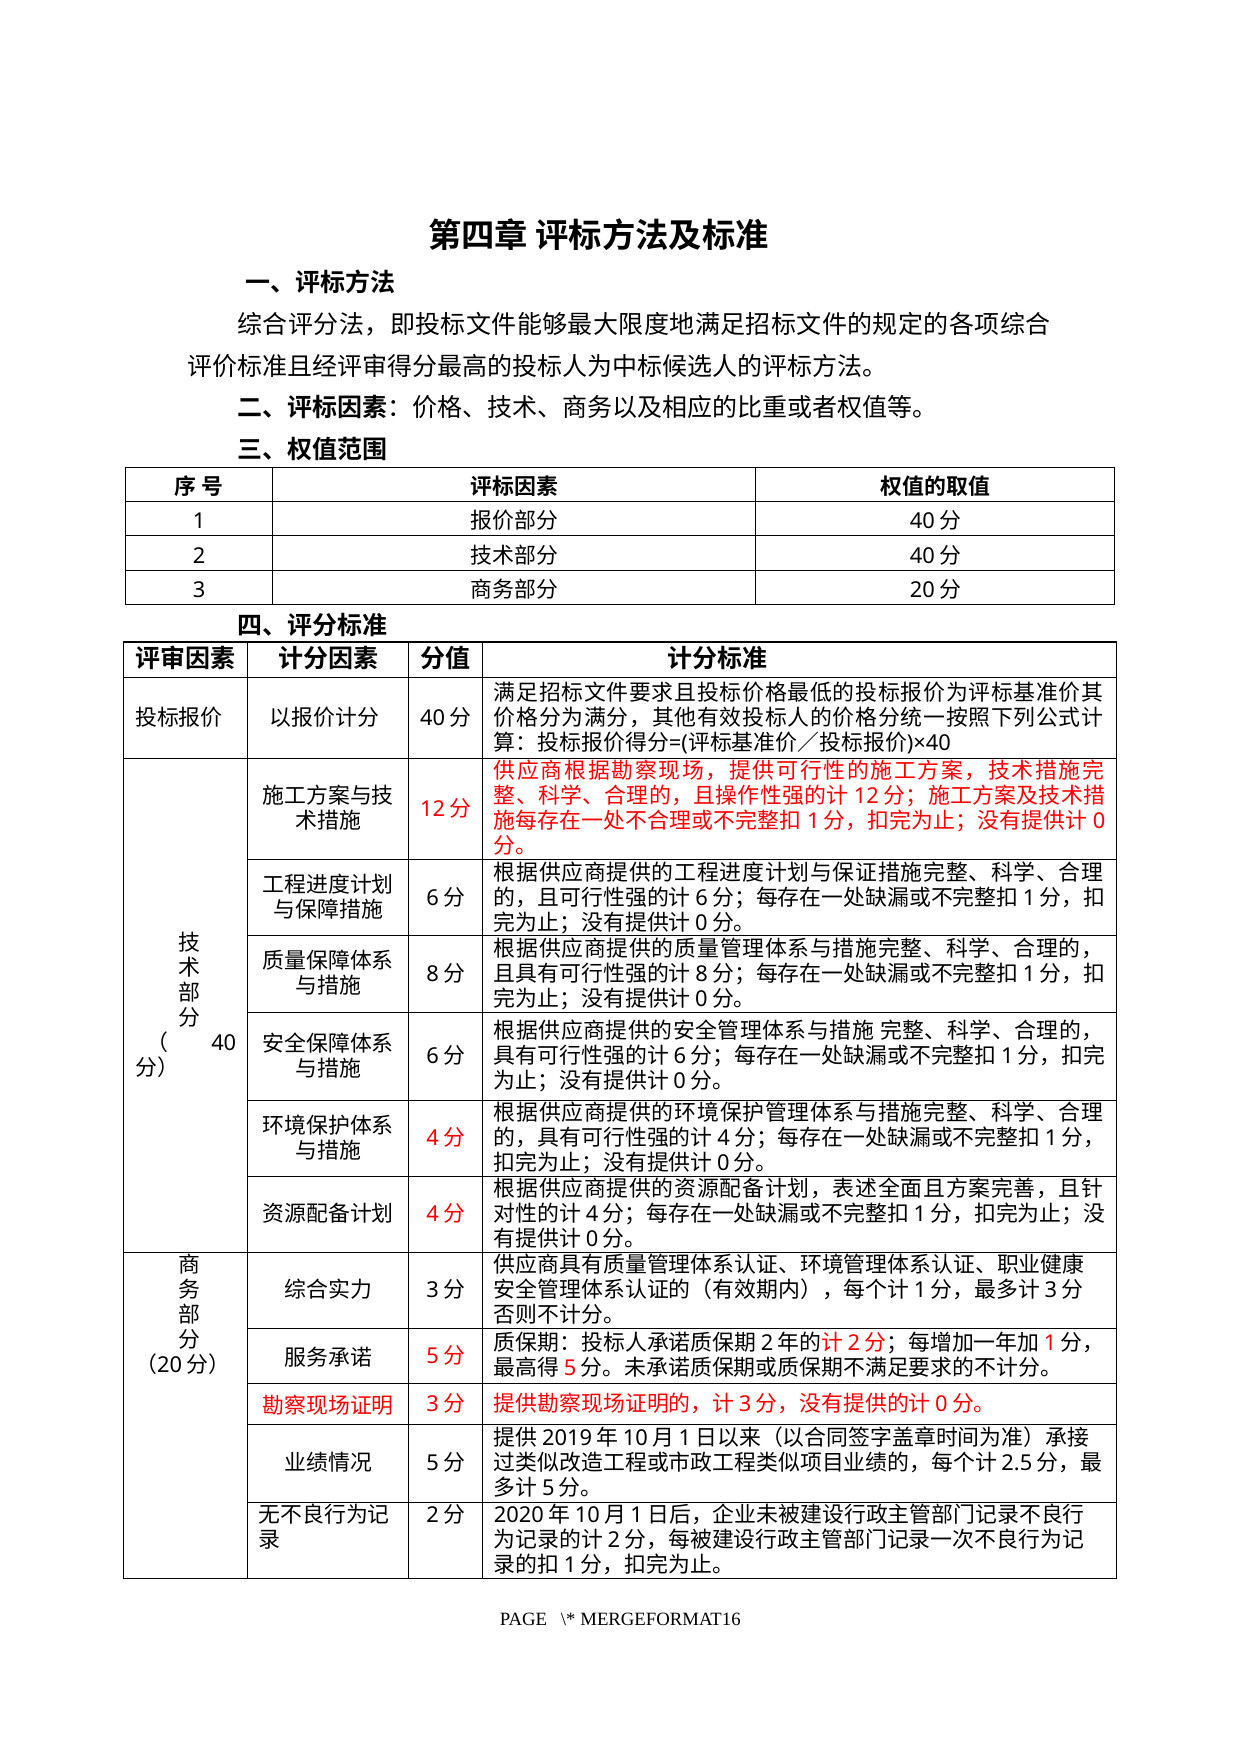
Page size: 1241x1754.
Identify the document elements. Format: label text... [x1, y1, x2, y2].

table_cell 8分 [409, 936, 482, 1012]
table_header 权值的取值 [756, 468, 1114, 501]
table_cell 3分 [409, 1253, 482, 1328]
table_cell 供应商具有质量管理体系认证、环境管理体系认证、职业健康安全管理体系认证的（有效期内），每个计1分，最多计3分 否则不计分。 [483, 1253, 1116, 1328]
table_cell 满足招标文件要求且投标价格最低的投标报价为评标基准价其价格分为满分，其他有效投标人的价格分统一按照下列公式计算：投标报价得分=(评标基准价／投标报价)×40 [483, 678, 1116, 758]
table_cell 施工方案与技术措施 [248, 759, 408, 859]
table_cell 安全保障体系与措施 [248, 1013, 408, 1099]
table_cell 质量保障体系与措施 [248, 936, 408, 1012]
table_cell 根据供应商提供的质量管理体系与措施完整、科学、合理的，且具有可行性强的计8分；每存在一处缺漏或不完整扣1分，扣完为止；没有提供计0分。 [483, 936, 1116, 1012]
table_cell 提供勘察现场证明的，计3分，没有提供的计0分。 [483, 1384, 1116, 1424]
table_cell 40分 [409, 678, 482, 758]
text 综合评分法，即投标文件能够最大限度地满足招标文件的规定的各项综合评价标准且经评审得分最高的投标人为中标候选人的评标方法。 [187, 300, 1053, 383]
table_cell 3 [126, 571, 272, 604]
table_cell 勘察现场证明 [248, 1384, 408, 1424]
table_cell 1 [126, 502, 272, 535]
table_cell 2 [126, 536, 272, 570]
table_cell 根据供应商提供的环境保护管理体系与措施完整、科学、合理的，具有可行性强的计4分；每存在一处缺漏或不完整扣1分，扣完为止；没有提供计0分。 [483, 1101, 1116, 1176]
table_cell 以报价计分 [248, 678, 408, 758]
table_cell 6分 [409, 860, 482, 935]
table_header 计分因素 [248, 643, 408, 677]
table_header 评标因素 [273, 468, 755, 501]
table_header 分值 [409, 643, 482, 677]
table_cell 40分 [756, 536, 1114, 570]
table_cell 4分 [409, 1177, 482, 1252]
table_cell 投标报价 [124, 678, 247, 758]
table_cell 商 务 部 分 （20分） [124, 1253, 247, 1578]
table_cell 综合实力 [248, 1253, 408, 1328]
table_cell 工程进度计划与保障措施 [248, 860, 408, 935]
table_cell 质保期：投标人承诺质保期2年的计2分；每增加一年加1分，最高得5分。未承诺质保期或质保期不满足要求的不计分。 [483, 1329, 1116, 1383]
text 三、权值范围 [187, 425, 1053, 467]
text 二、评标因素：价格、技术、商务以及相应的比重或者权值等。 [187, 383, 1053, 425]
table_cell 5分 [409, 1425, 482, 1502]
table_cell 根据供应商提供的安全管理体系与措施 完整、科学、合理的，具有可行性强的计6分；每存在一处缺漏或不完整扣1分，扣完为止；没有提供计0分。 [483, 1013, 1116, 1099]
text 第四章 评标方法及标准 [187, 204, 1009, 258]
table_cell 6分 [409, 1013, 482, 1099]
table_cell 提供2019年10月1日以来（以合同签字盖章时间为准）承接过类似改造工程或市政工程类似项目业绩的，每个计2.5分，最多计5分。 [483, 1425, 1116, 1502]
table_header 序 号 [126, 468, 272, 501]
text 一、评标方法 [187, 258, 1053, 300]
text 四、评分标准 [187, 605, 1053, 641]
table_cell 技术部分 [273, 536, 755, 570]
table_cell 根据供应商提供的资源配备计划，表述全面且方案完善，且针对性的计4分；每存在一处缺漏或不完整扣1分，扣完为止；没有提供计0分。 [483, 1177, 1116, 1252]
table_header 计分标准 [483, 643, 1116, 677]
table_cell 供应商根据勘察现场，提供可行性的施工方案，技术措施完整、科学、合理的，且操作性强的计12分；施工方案及技术措施每存在一处不合理或不完整扣1分，扣完为止；没有提供计0分。 [483, 759, 1116, 859]
table_cell 资源配备计划 [248, 1177, 408, 1252]
table_cell 40分 [756, 502, 1114, 535]
table_cell 根据供应商提供的工程进度计划与保证措施完整、科学、合理的，且可行性强的计6分；每存在一处缺漏或不完整扣1分，扣完为止；没有提供计0分。 [483, 860, 1116, 935]
table_cell 环境保护体系与措施 [248, 1101, 408, 1176]
table_cell 4分 [409, 1101, 482, 1176]
table_cell 2分 [409, 1503, 482, 1578]
table_cell 服务承诺 [248, 1329, 408, 1383]
table_cell 3分 [409, 1384, 482, 1424]
table_header 评审因素 [124, 643, 247, 677]
table_cell 报价部分 [273, 502, 755, 535]
table_cell 技 术 部 分 （40分） [124, 759, 247, 1252]
table_cell 5分 [409, 1329, 482, 1383]
table_cell 12分 [409, 759, 482, 859]
table_cell 无不良行为记录 [248, 1503, 408, 1578]
table_cell 商务部分 [273, 571, 755, 604]
table_cell 业绩情况 [248, 1425, 408, 1502]
table_cell 2020年10月1日后，企业未被建设行政主管部门记录不良行为记录的计2分，每被建设行政主管部门记录一次不良行为记录的扣1分，扣完为止。 [483, 1503, 1116, 1578]
table_cell 20分 [756, 571, 1114, 604]
